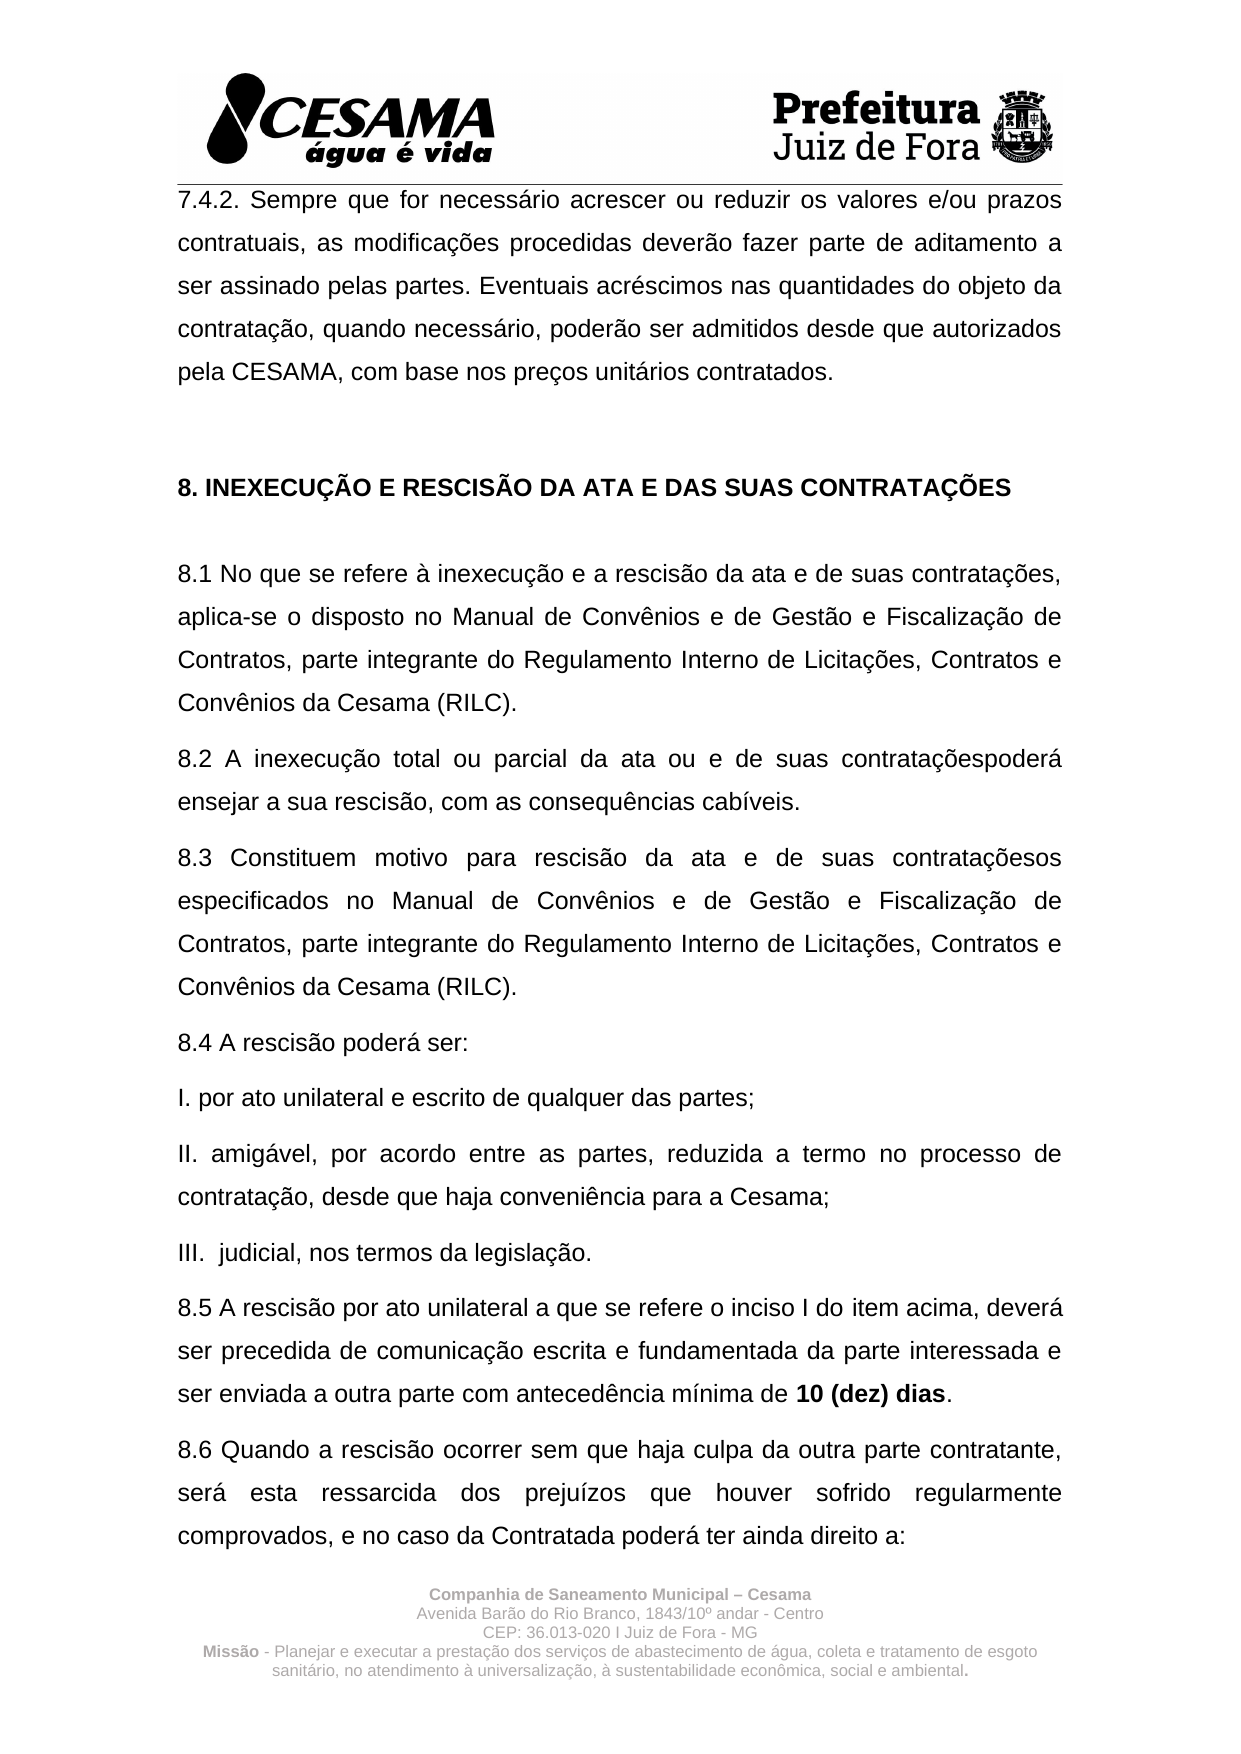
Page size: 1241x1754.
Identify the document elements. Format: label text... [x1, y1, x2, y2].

text 8. INEXECUÇÃO E RESCISÃO DA ATA E DAS SUAS CONTRATAÇÕES [177, 472, 1063, 501]
text III. judicial, nos termos da legislação. [177, 1237, 1063, 1266]
picture [177, 73, 1063, 185]
text 8.1 No que se refere à inexecução e a rescisão da ata e de suas contratações, aplica-se o disposto no Manual de Convênios e de Gestão e Fiscalização de Contratos, parte integrante do Regulamento Interno de Licitações, Contratos e Convênios da Cesama (RILC). [177, 559, 1063, 717]
text 8.5 A rescisão por ato unilateral a que se refere o inciso I do item acima, deverá ser precedida de comunicação escrita e fundamentada da parte interessada e ser enviada a outra parte com antecedência mínima de 10 (dez) dias. [177, 1293, 1063, 1408]
text 8.6 Quando a rescisão ocorrer sem que haja culpa da outra parte contratante, será esta ressarcida dos prejuízos que houver sofrido regularmente comprovados, e no caso da Contratada poderá ter ainda direito a: [177, 1435, 1063, 1550]
text II. amigável, por acordo entre as partes, reduzida a termo no processo de contratação, desde que haja conveniência para a Cesama; [177, 1139, 1063, 1211]
text 8.3 Constituem motivo para rescisão da ata e de suas contrataçõesos especificados no Manual de Convênios e de Gestão e Fiscalização de Contratos, parte integrante do Regulamento Interno de Licitações, Contratos e Convênios da Cesama (RILC). [177, 842, 1063, 1001]
text I. por ato unilateral e escrito de qualquer das partes; [177, 1083, 1063, 1112]
text 7.4.2. Sempre que for necessário acrescer ou reduzir os valores e/ou prazos contratuais, as modificações procedidas deverão fazer parte de aditamento a ser assinado pelas partes. Eventuais acréscimos nas quantidades do objeto da contratação, quando necessário, poderão ser admitidos desde que autorizados pela CESAMA, com base nos preços unitários contratados. [177, 185, 1063, 386]
text 8.2 A inexecução total ou parcial da ata ou e de suas contrataçõespoderá ensejar a sua rescisão, com as consequências cabíveis. [177, 744, 1063, 816]
text 8.4 A rescisão poderá ser: [177, 1027, 1063, 1056]
